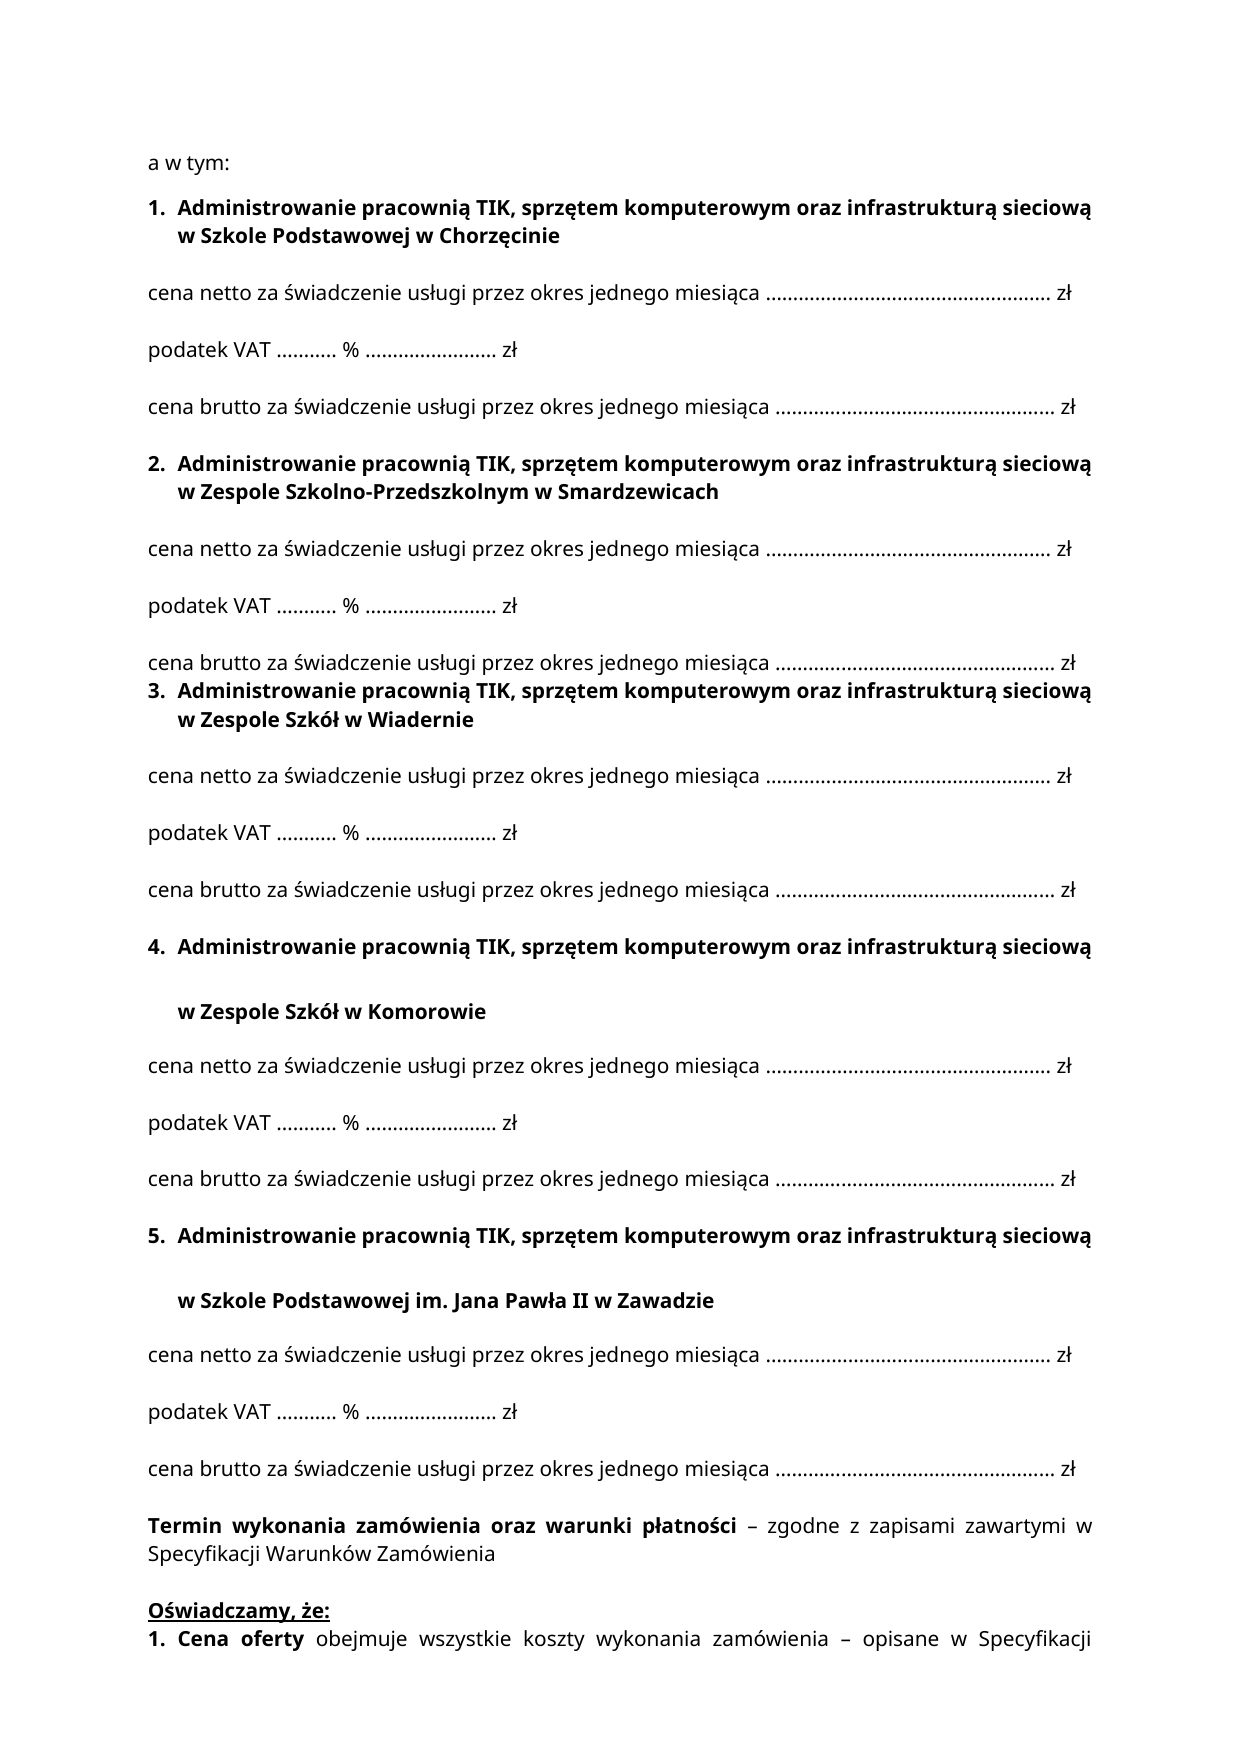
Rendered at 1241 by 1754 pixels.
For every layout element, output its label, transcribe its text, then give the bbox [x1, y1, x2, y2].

text cena netto za świadczenie usługi przez okres jednego miesiąca ……………………………………………. zł [148, 1340, 1093, 1368]
text Termin wykonania zamówienia oraz warunki płatności – zgodne z zapisami zawartymi w Specyfikacji Warunków Zamówienia [148, 1511, 1093, 1568]
text podatek VAT ……….. % …………………… zł [148, 1397, 1093, 1425]
text w Zespole Szkół w Wiadernie [177, 705, 1093, 733]
text cena brutto za świadczenie usługi przez okres jednego miesiąca …………………………………………… zł [148, 1454, 1093, 1482]
text cena brutto za świadczenie usługi przez okres jednego miesiąca …………………………………………… zł [148, 1164, 1093, 1193]
text cena netto za świadczenie usługi przez okres jednego miesiąca ……………………………………………. zł [148, 1051, 1093, 1079]
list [148, 1624, 1093, 1653]
text cena brutto za świadczenie usługi przez okres jednego miesiąca …………………………………………… zł [148, 392, 1093, 420]
text cena brutto za świadczenie usługi przez okres jednego miesiąca …………………………………………… zł [148, 875, 1093, 904]
text podatek VAT ……….. % …………………… zł [148, 818, 1093, 847]
text podatek VAT ……….. % …………………… zł [148, 335, 1093, 363]
text cena netto za świadczenie usługi przez okres jednego miesiąca ……………………………………………. zł [148, 762, 1093, 790]
text podatek VAT ……….. % …………………… zł [148, 1108, 1093, 1136]
list Administrowanie pracownią TIK, sprzętem komputerowym oraz infrastrukturą sieciową [148, 676, 1093, 705]
text w Zespole Szkolno-Przedszkolnym w Smardzewicach [177, 477, 1093, 506]
list Administrowanie pracownią TIK, sprzętem komputerowym oraz infrastrukturą sieciową w Zespole Szkół w Komorowie [148, 932, 1093, 1026]
text cena brutto za świadczenie usługi przez okres jednego miesiąca …………………………………………… zł [148, 648, 1093, 676]
list Administrowanie pracownią TIK, sprzętem komputerowym oraz infrastrukturą sieciową [148, 193, 1093, 221]
text a w tym: [148, 148, 1093, 176]
text podatek VAT ……….. % …………………… zł [148, 591, 1093, 619]
text Oświadczamy, że: [148, 1596, 1093, 1624]
text cena netto za świadczenie usługi przez okres jednego miesiąca ……………………………………………. zł [148, 534, 1093, 562]
list Administrowanie pracownią TIK, sprzętem komputerowym oraz infrastrukturą sieciową [148, 449, 1093, 477]
list Administrowanie pracownią TIK, sprzętem komputerowym oraz infrastrukturą sieciową w Szkole Podstawowej im. Jana Pawła II w Zawadzie [148, 1221, 1093, 1315]
text w Szkole Podstawowej w Chorzęcinie [177, 221, 1093, 250]
text cena netto za świadczenie usługi przez okres jednego miesiąca ……………………………………………. zł [148, 278, 1093, 307]
